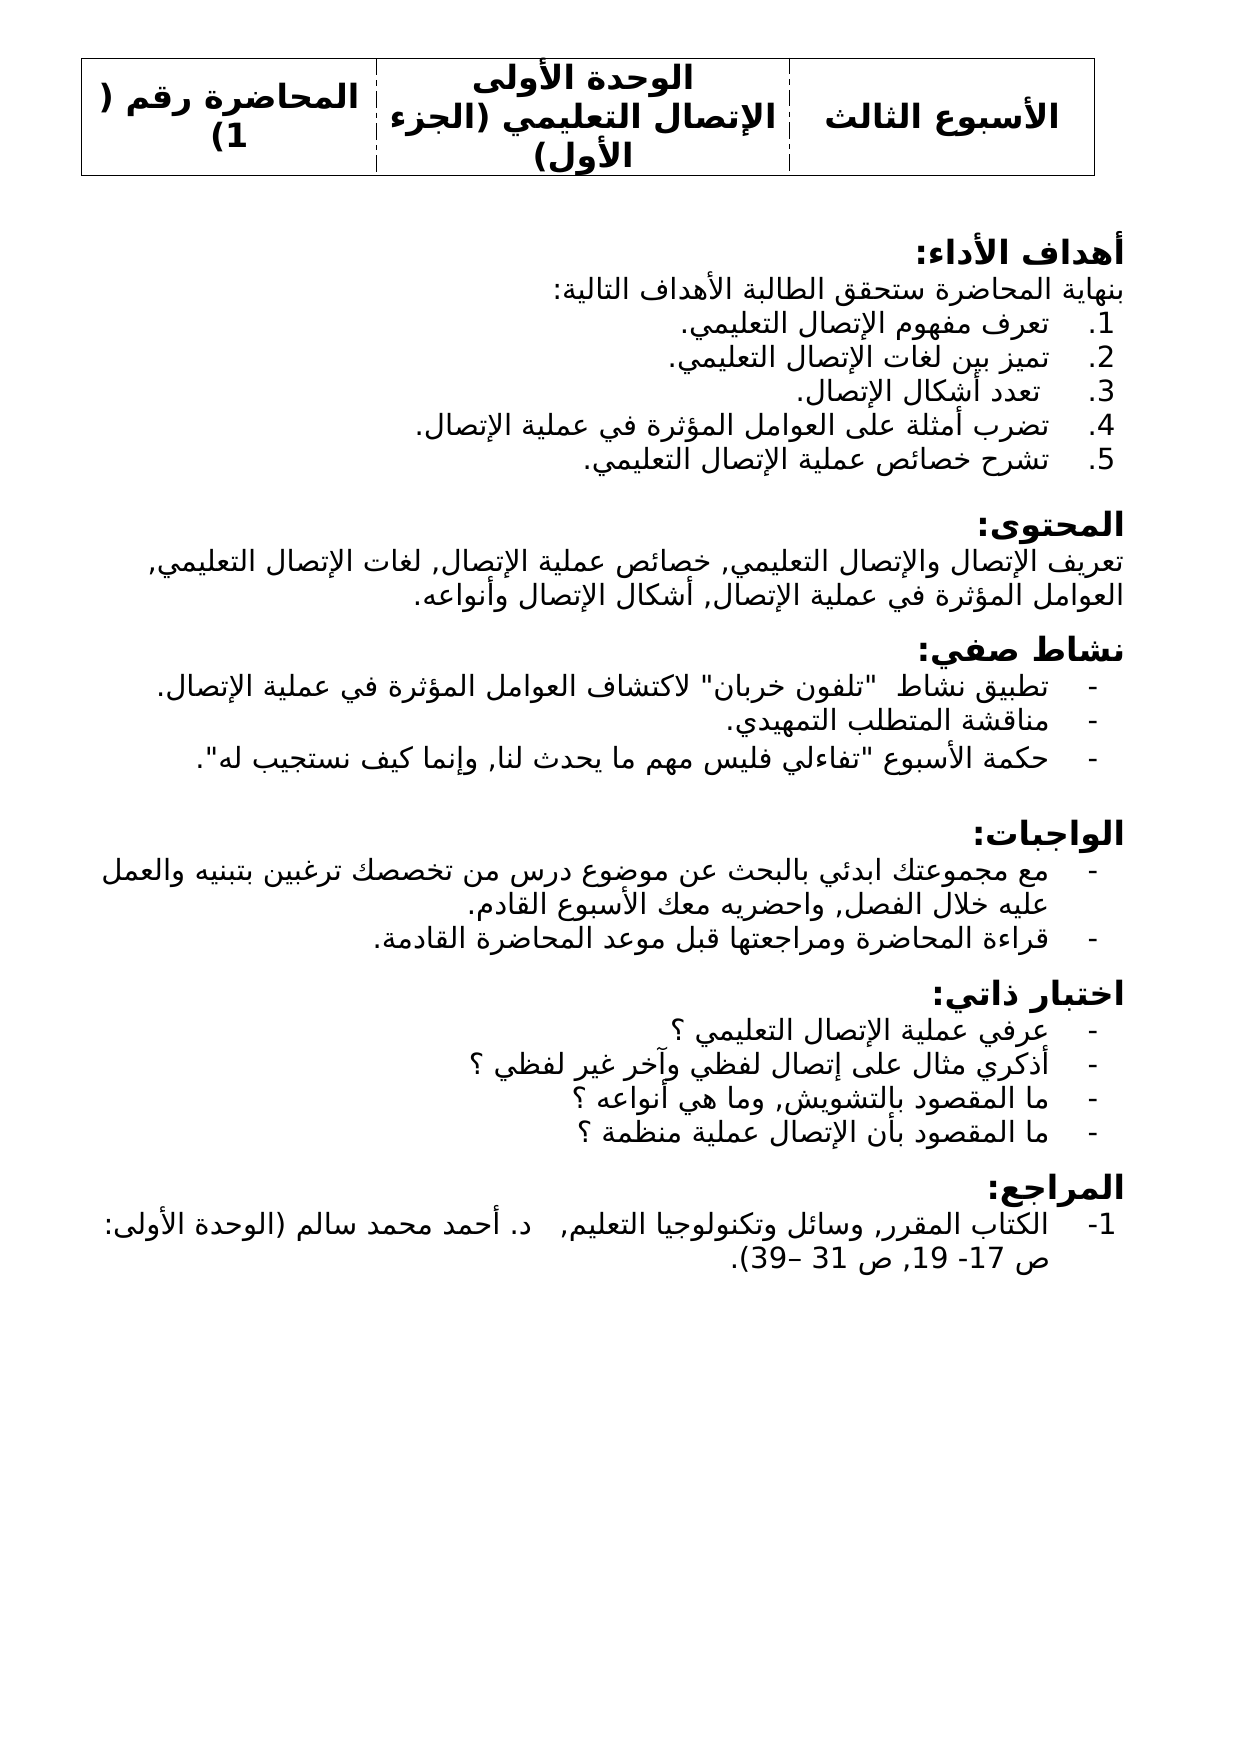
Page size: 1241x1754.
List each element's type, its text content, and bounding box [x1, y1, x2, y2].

list تعرف مفهوم الإتصال التعليمي. [94, 306, 1087, 340]
list ما المقصود بأن الإتصال عملية منظمة ؟ [94, 1116, 1087, 1149]
list تضرب أمثلة على العوامل المؤثرة في عملية الإتصال. [94, 408, 1087, 442]
list تشرح خصائص عملية الإتصال التعليمي. [94, 442, 1087, 476]
list مناقشة المتطلب التمهيدي. [94, 704, 1087, 738]
list الكتاب المقرر, وسائل وتكنولوجيا التعليم, د. أحمد محمد سالم (الوحدة الأولى: ص 17- 19, ص 31 –39). [94, 1207, 1087, 1275]
table_header المحاضرة رقم (1) [82, 59, 376, 175]
text الواجبات: [94, 815, 1125, 854]
text اختبار ذاتي: [94, 975, 1125, 1014]
text المحتوى: [94, 505, 1125, 544]
text أهداف الأداء: [94, 234, 1125, 272]
list تطبيق نشاط "تلفون خربان" لاكتشاف العوامل المؤثرة في عملية الإتصال. [94, 670, 1087, 704]
list عرفي عملية الإتصال التعليمي ؟ [94, 1014, 1087, 1048]
table_header الأسبوع الثالث [790, 59, 1094, 175]
text تعريف الإتصال والإتصال التعليمي, خصائص عملية الإتصال, لغات الإتصال التعليمي, العوامل المؤثرة في عملية الإتصال, أشكال الإتصال وأنواعه. [94, 544, 1125, 612]
text نشاط صفي: [94, 631, 1125, 670]
list أذكري مثال على إتصال لفظي وآخر غير لفظي ؟ [94, 1048, 1087, 1082]
list مع مجموعتك ابدئي بالبحث عن موضوع درس من تخصصك ترغبين بتبنيه والعمل عليه خلال الفصل, واحضريه معك الأسبوع القادم. [94, 854, 1087, 922]
list تعدد أشكال الإتصال. [94, 374, 1087, 408]
list ما المقصود بالتشويش, وما هي أنواعه ؟ [94, 1082, 1087, 1116]
table_header الوحدة الأولى الإتصال التعليمي (الجزء الأول) [376, 59, 790, 175]
text المراجع: [94, 1169, 1125, 1207]
text بنهاية المحاضرة ستحقق الطالبة الأهداف التالية: [94, 272, 1125, 306]
list قراءة المحاضرة ومراجعتها قبل موعد المحاضرة القادمة. [94, 922, 1087, 956]
list تميز بين لغات الإتصال التعليمي. [94, 340, 1087, 374]
list حكمة الأسبوع "تفاءلي فليس مهم ما يحدث لنا, وإنما كيف نستجيب له". [94, 738, 1087, 777]
